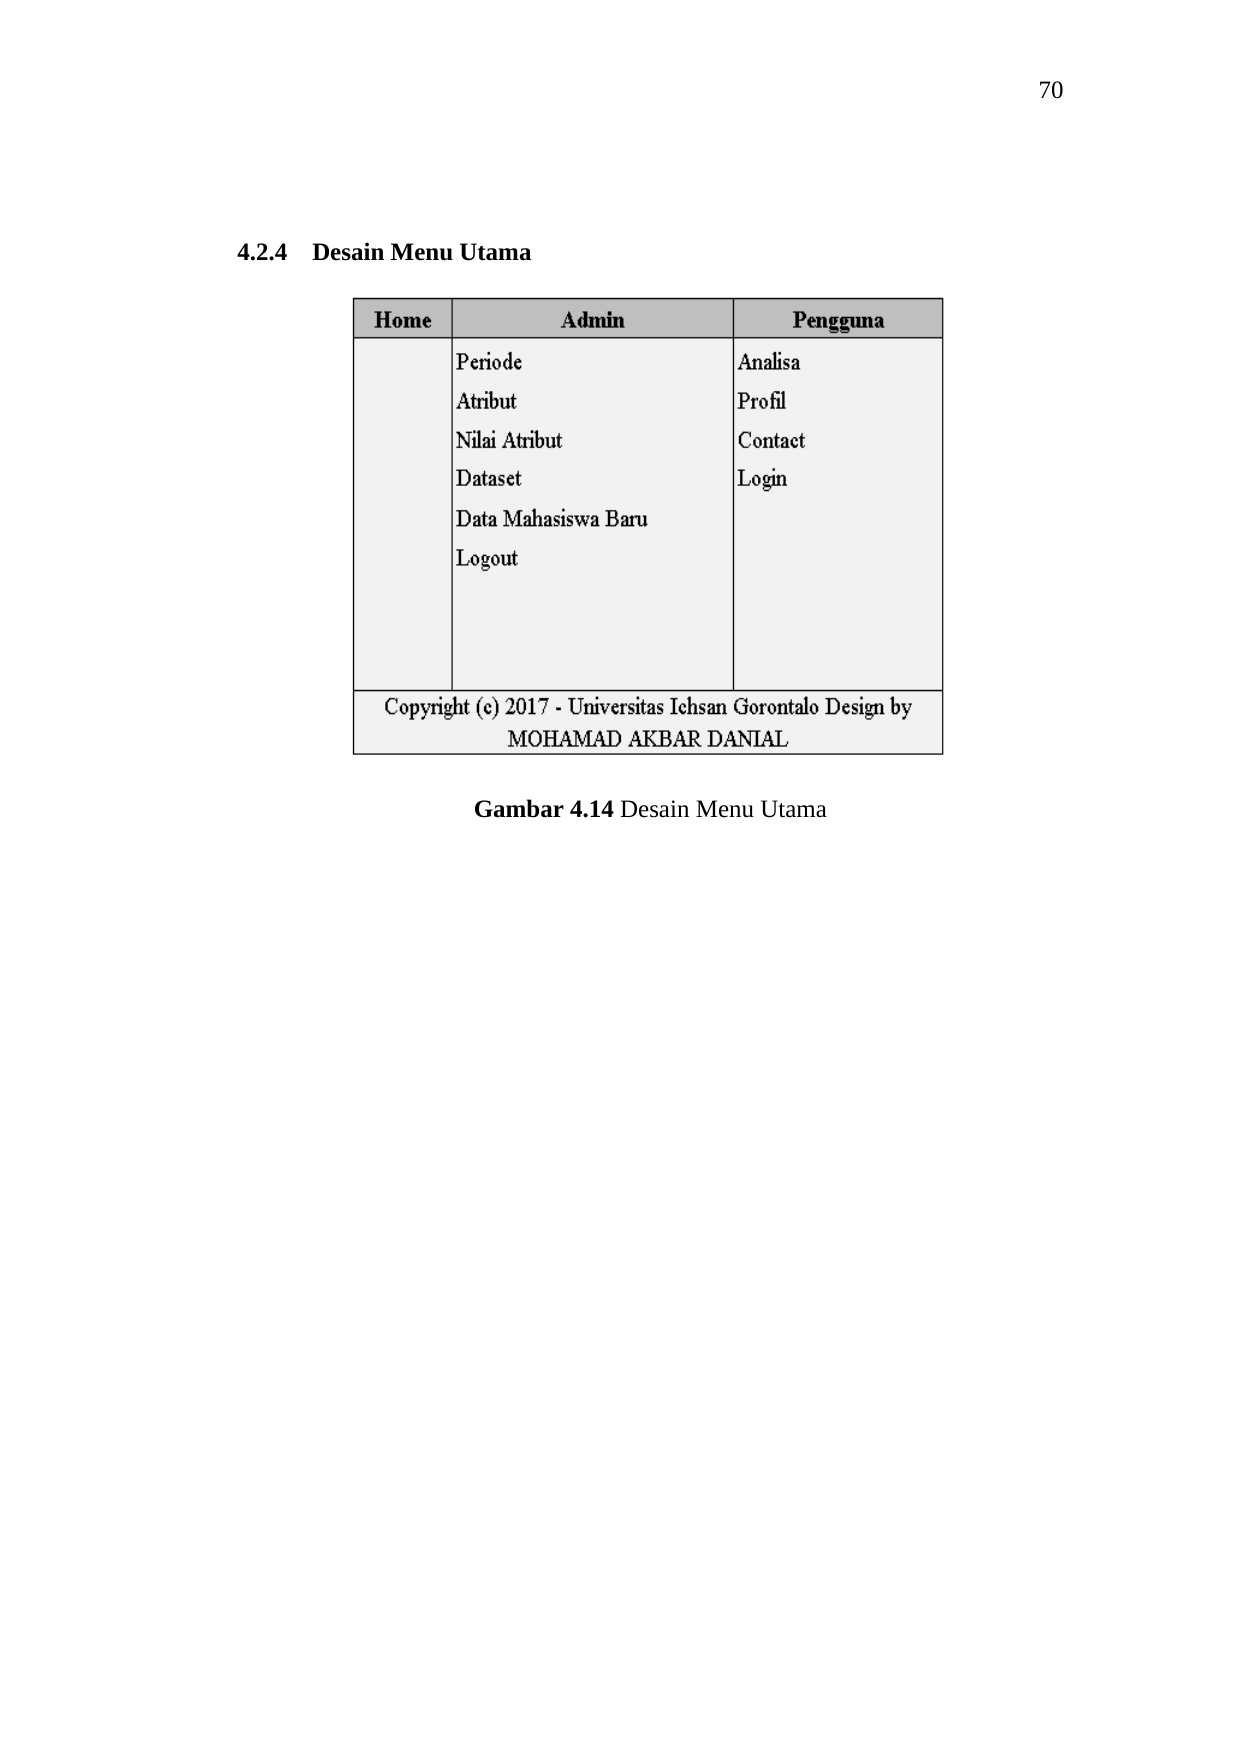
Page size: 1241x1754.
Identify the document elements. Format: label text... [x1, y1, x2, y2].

text Gambar 4.14 Desain Menu Utama [237, 794, 1063, 823]
picture [347, 295, 953, 759]
subtitle Desain Menu Utama [237, 237, 1063, 266]
